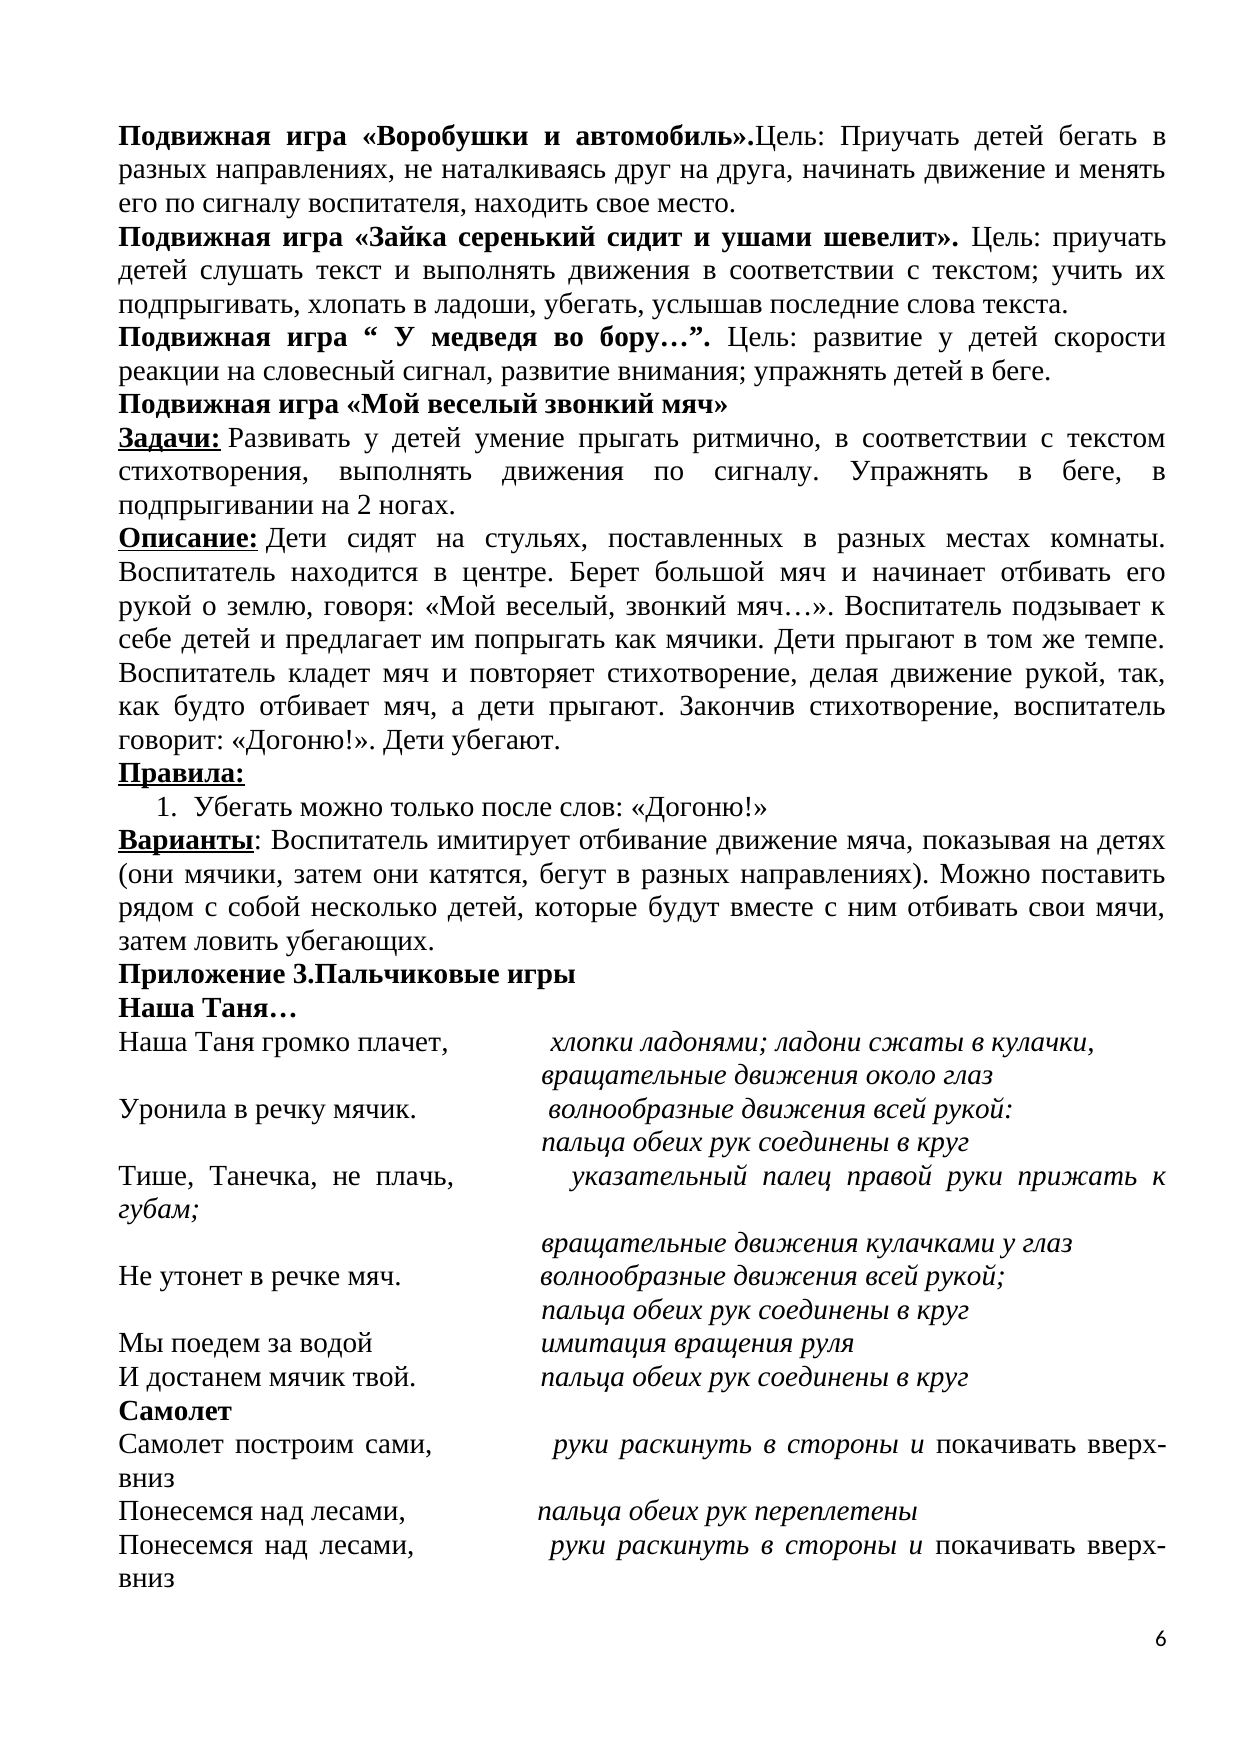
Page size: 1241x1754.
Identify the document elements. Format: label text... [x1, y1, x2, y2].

text Подвижная игра «Воробушки и автомобиль».Цель: Приучать детей бегать в разных направлениях, не наталкиваясь друг на друга, начинать движение и менять его по сигналу воспитателя, находить свое место. [118, 118, 1167, 219]
text вращательные движения около глаз [118, 1057, 1167, 1091]
list Убегать можно только после слов: «Догоню!» [156, 789, 1167, 822]
text Приложение 3.Пальчиковые игры [118, 957, 1167, 990]
text Описание: Дети сидят на стульях, поставленных в разных местах комнаты. Воспитатель находится в центре. Берет большой мяч и начинает отбивать его рукой о землю, говоря: «Мой веселый, звонкий мяч…». Воспитатель подзывает к себе детей и предлагает им попрыгать как мячики. Дети прыгают в том же темпе. Воспитатель кладет мяч и повторяет стихотворение, делая движение рукой, так, как будто отбивает мяч, а дети прыгают. Закончив стихотворение, воспитатель говорит: «Догоню!». Дети убегают. [118, 521, 1167, 755]
text Не утонет в речке мяч. волнообразные движения всей рукой; [118, 1258, 1167, 1292]
text Тише, Танечка, не плачь, указательный палец правой руки прижать к губам; [118, 1158, 1167, 1225]
text Варианты: Воспитатель имитирует отбивание движение мяча, показывая на детях (они мячики, затем они катятся, бегут в разных направлениях). Можно поставить рядом с собой несколько детей, которые будут вместе с ним отбивать свои мячи, затем ловить убегающих. [118, 822, 1167, 957]
text Наша Таня… [118, 990, 1167, 1024]
text Задачи: Развивать у детей умение прыгать ритмично, в соответствии с текстом стихотворения, выполнять движения по сигналу. Упражнять в беге, в подпрыгивании на 2 ногах. [118, 420, 1167, 521]
text И достанем мячик твой. пальца обеих рук соединены в круг [118, 1359, 1167, 1393]
text Правила: [118, 755, 1167, 789]
text вращательные движения кулачками у глаз [118, 1225, 1167, 1258]
text Подвижная игра “ У медведя во бору…”. Цель: развитие у детей скорости реакции на словесный сигнал, развитие внимания; упражнять детей в беге. [118, 319, 1167, 386]
text Понесемся над лесами, руки раскинуть в стороны и покачивать вверх-вниз [118, 1527, 1167, 1594]
text пальца обеих рук соединены в круг [118, 1124, 1167, 1158]
text Подвижная игра «Зайка серенький сидит и ушами шевелит». Цель: приучать детей слушать текст и выполнять движения в соответствии с текстом; учить их подпрыгивать, хлопать в ладоши, убегать, услышав последние слова текста. [118, 219, 1167, 319]
text Понесемся над лесами, пальца обеих рук переплетены [118, 1493, 1167, 1527]
text Подвижная игра «Мой веселый звонкий мяч» [118, 386, 1167, 420]
text Уронила в речку мячик. волнообразные движения всей рукой: [118, 1091, 1167, 1124]
text Самолет построим сами, руки раскинуть в стороны и покачивать вверх-вниз [118, 1426, 1167, 1493]
text пальца обеих рук соединены в круг [118, 1292, 1167, 1326]
text Мы поедем за водой имитация вращения руля [118, 1326, 1167, 1359]
text Наша Таня громко плачет, хлопки ладонями; ладони сжаты в кулачки, [118, 1024, 1167, 1057]
text Самолет [118, 1393, 1167, 1426]
